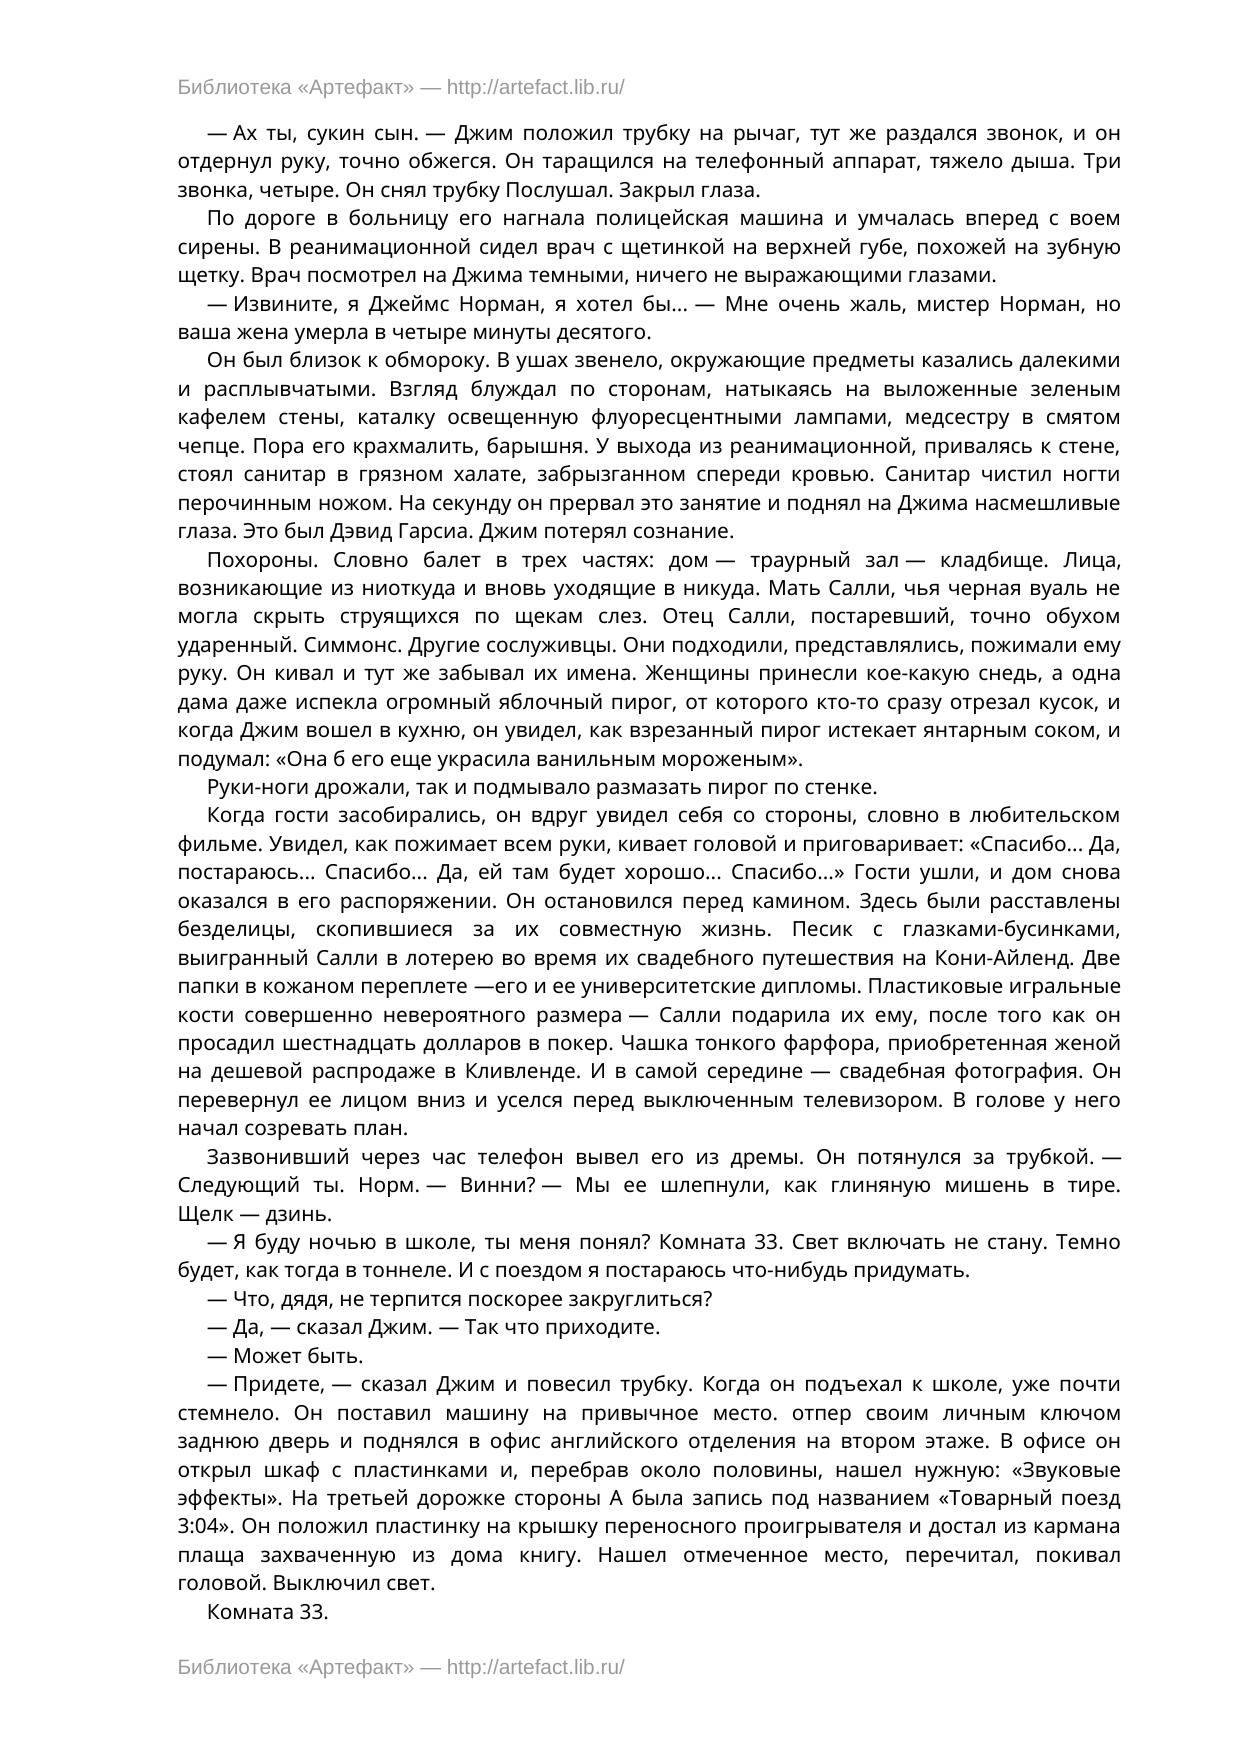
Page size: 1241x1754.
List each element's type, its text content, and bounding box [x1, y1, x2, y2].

text Он был близок к обмороку. В ушах звенело, окружающие предметы казались далекими и расплывчатыми. Взгляд блуждал по сторонам, натыкаясь на выложенные зеленым кафелем стены, каталку освещенную флуоресцентными лампами, медсестру в смятом чепце. Пора его крахмалить, барышня. У выхода из реанимационной, привалясь к стене, стоял санитар в грязном халате, забрызганном спереди кровью. Санитар чистил ногти перочинным ножом. На секунду он прервал это занятие и поднял на Джима насмешливые глаза. Это был Дэвид Гарсиа. Джим потерял сознание. [177, 346, 1122, 545]
text Комната 33. [177, 1597, 1122, 1625]
text По дороге в больницу его нагнала полицейская машина и умчалась вперед с воем сирены. В реанимационной сидел врач с щетинкой на верхней губе, похожей на зубную щетку. Врач посмотрел на Джима темными, ничего не выражающими глазами. [177, 203, 1122, 289]
text Похороны. Словно балет в трех частях: дом — траурный зал — кладбище. Лица, возникающие из ниоткуда и вновь уходящие в никуда. Мать Салли, чья черная вуаль не могла скрыть струящихся по щекам слез. Отец Салли, постаревший, точно обухом ударенный. Симмонс. Другие сослуживцы. Они подходили, представлялись, пожимали ему руку. Он кивал и тут же забывал их имена. Женщины принесли кое-какую снедь, а одна дама даже испекла огромный яблочный пирог, от которого кто-то сразу отрезал кусок, и когда Джим вошел в кухню, он увидел, как взрезанный пирог истекает янтарным соком, и подумал: «Она б его еще украсила ванильным мороженым». [177, 545, 1122, 772]
text — Ах ты, сукин сын. — Джим положил трубку на рычаг, тут же раздался звонок, и он отдернул руку, точно обжегся. Он таращился на телефонный аппарат, тяжело дыша. Три звонка, четыре. Он снял трубку Послушал. Закрыл глаза. [177, 118, 1122, 203]
text — Я буду ночью в школе, ты меня понял? Комната 33. Свет включать не стану. Темно будет, как тогда в тоннеле. И с поездом я постараюсь что-нибудь придумать. [177, 1227, 1122, 1284]
text Когда гости засобирались, он вдруг увидел себя со стороны, словно в любительском фильме. Увидел, как пожимает всем руки, кивает головой и приговаривает: «Спасибо... Да, постараюсь... Спасибо... Да, ей там будет хорошо... Спасибо...» Гости ушли, и дом снова оказался в его распоряжении. Он остановился перед камином. Здесь были расставлены безделицы, скопившиеся за их совместную жизнь. Песик с глазками-бусинками, выигранный Салли в лотерею во время их свадебного путешествия на Кони-Айленд. Две папки в кожаном переплете —его и ее университетские дипломы. Пластиковые игральные кости совершенно невероятного размера — Салли подарила их ему, после того как он просадил шестнадцать долларов в покер. Чашка тонкого фарфора, приобретенная женой на дешевой распродаже в Кливленде. И в самой середине — свадебная фотография. Он перевернул ее лицом вниз и уселся перед выключенным телевизором. В голове у него начал созревать план. [177, 801, 1122, 1142]
text Руки-ноги дрожали, так и подмывало размазать пирог по стенке. [177, 772, 1122, 801]
text — Извините, я Джеймс Норман, я хотел бы... — Мне очень жаль, мистер Норман, но ваша жена умерла в четыре минуты десятого. [177, 289, 1122, 346]
text — Да, — сказал Джим. — Так что приходите. [177, 1312, 1122, 1341]
text — Придете, — сказал Джим и повесил трубку. Когда он подъехал к школе, уже почти стемнело. Он поставил машину на привычное место. отпер своим личным ключом заднюю дверь и поднялся в офис английского отделения на втором этаже. В офисе он открыл шкаф с пластинками и, перебрав около половины, нашел нужную: «Звуковые эффекты». На третьей дорожке стороны А была запись под названием «Товарный поезд 3:04». Он положил пластинку на крышку переносного проигрывателя и достал из кармана плаща захваченную из дома книгу. Нашел отмеченное место, перечитал, покивал головой. Выключил свет. [177, 1369, 1122, 1597]
text Зазвонивший через час телефон вывел его из дремы. Он потянулся за трубкой. — Следующий ты. Норм. — Винни? — Мы ее шлепнули, как глиняную мишень в тире. Щелк — дзинь. [177, 1142, 1122, 1227]
text — Может быть. [177, 1341, 1122, 1369]
text — Что, дядя, не терпится поскорее закруглиться? [177, 1284, 1122, 1312]
